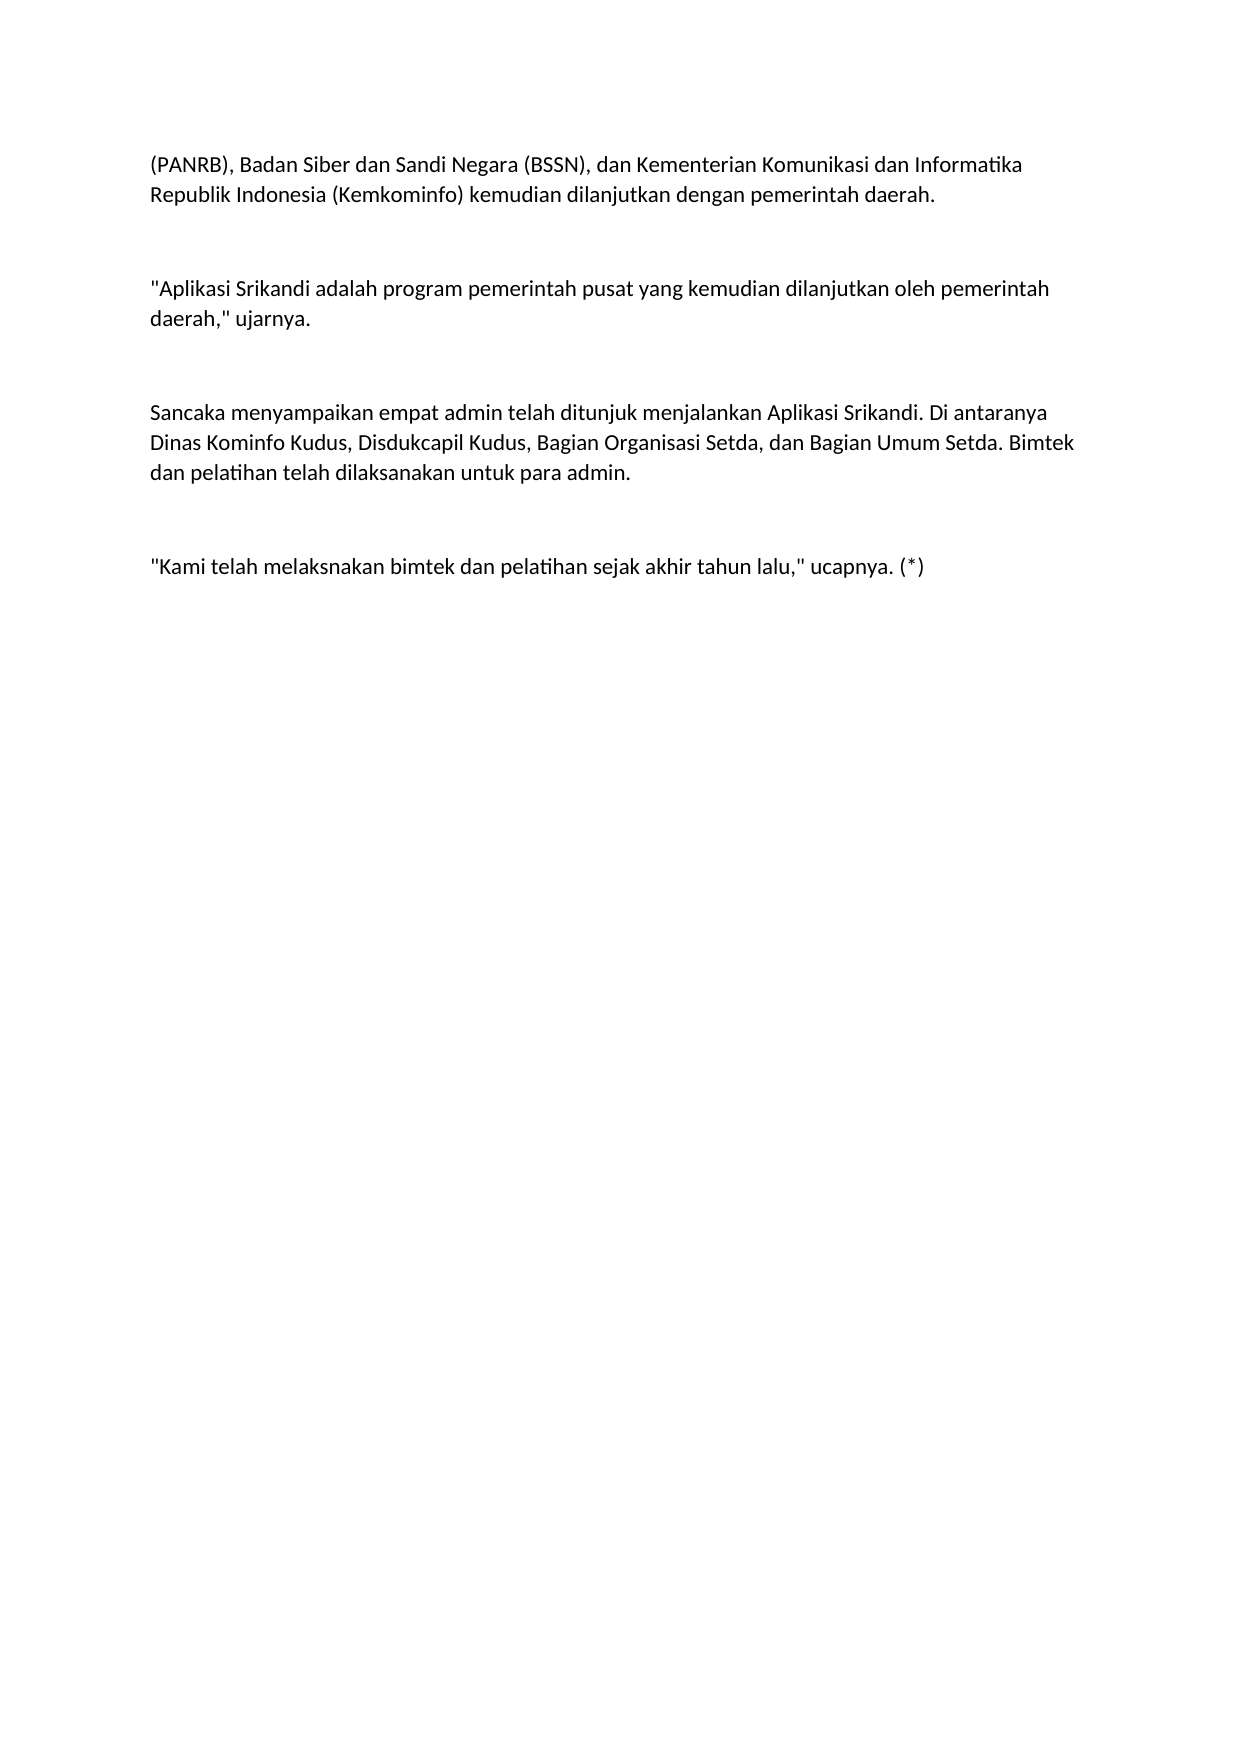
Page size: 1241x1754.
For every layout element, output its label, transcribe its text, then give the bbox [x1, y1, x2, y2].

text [150, 150, 1090, 208]
text "Aplikasi Srikandi adalah program pemerintah pusat yang kemudian dilanjutkan oleh pemerintah daerah," ujarnya. [150, 274, 1090, 332]
text "Kami telah melaksnakan bimtek dan pelatihan sejak akhir tahun lalu," ucapnya. (*) [150, 552, 1090, 580]
text Sancaka menyampaikan empat admin telah ditunjuk menjalankan Aplikasi Srikandi. Di antaranya Dinas Kominfo Kudus, Disdukcapil Kudus, Bagian Organisasi Setda, dan Bagian Umum Setda. Bimtek dan pelatihan telah dilaksanakan untuk para admin. [150, 398, 1090, 486]
